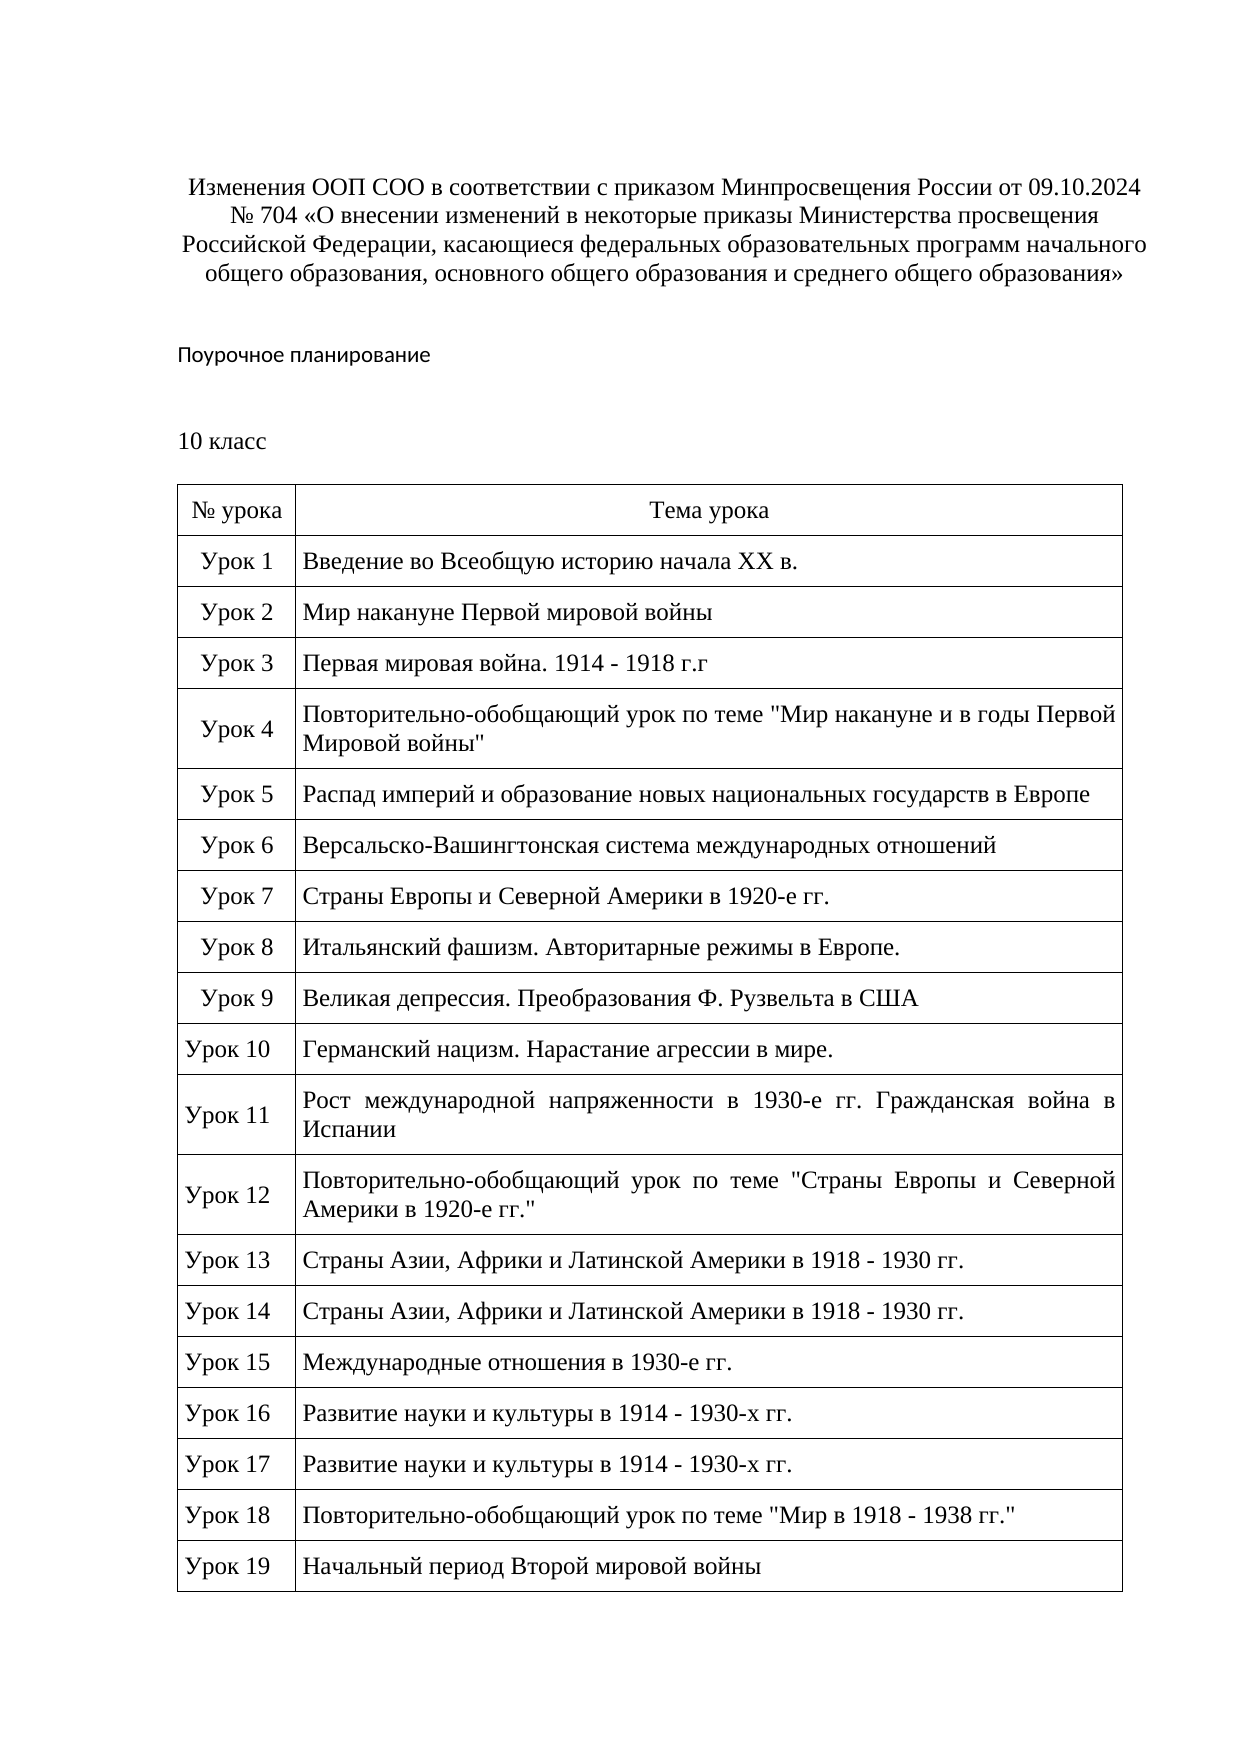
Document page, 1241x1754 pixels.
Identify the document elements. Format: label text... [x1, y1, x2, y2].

table_cell Международные отношения в 1930-е гг. [296, 1337, 1122, 1387]
text Поурочное планирование [177, 341, 1152, 369]
text Изменения ООП СОО в соответствии с приказом Минпросвещения России от 09.10.2024 № 704 «О внесении изменений в некоторые приказы Министерства просвещения Российской Федерации, касающиеся федеральных образовательных программ начального общего образования, основного общего образования и среднего общего образования» [177, 172, 1152, 287]
table_cell Урок 13 [178, 1235, 295, 1284]
table_cell Великая депрессия. Преобразования Ф. Рузвельта в США [296, 973, 1122, 1023]
table_cell Начальный период Второй мировой войны [296, 1541, 1122, 1591]
table_cell Урок 11 [178, 1075, 295, 1154]
table_cell Урок 2 [178, 587, 295, 637]
table_cell Страны Азии, Африки и Латинской Америки в 1918 - 1930 гг. [296, 1235, 1122, 1284]
table_cell Германский нацизм. Нарастание агрессии в мире. [296, 1024, 1122, 1074]
table_cell Повторительно-обобщающий урок по теме "Мир в 1918 - 1938 гг." [296, 1490, 1122, 1540]
table_cell Урок 12 [178, 1155, 295, 1233]
table_cell Введение во Всеобщую историю начала XX в. [296, 536, 1122, 586]
table_cell Урок 15 [178, 1337, 295, 1387]
table_cell Страны Европы и Северной Америки в 1920-е гг. [296, 871, 1122, 921]
table_cell Урок 4 [178, 689, 295, 768]
table_header № урока [178, 485, 295, 535]
table_header Тема урока [296, 485, 1122, 535]
table_cell Урок 7 [178, 871, 295, 921]
table_cell Первая мировая война. 1914 - 1918 г.г [296, 638, 1122, 688]
table_cell Урок 10 [178, 1024, 295, 1074]
table_cell Урок 18 [178, 1490, 295, 1540]
table_cell Урок 5 [178, 769, 295, 819]
table_cell Повторительно-обобщающий урок по теме "Мир накануне и в годы Первой Мировой войны" [296, 689, 1122, 768]
table_cell Урок 3 [178, 638, 295, 688]
text 10 класс [177, 426, 1152, 455]
table_cell Версальско-Вашингтонская система международных отношений [296, 820, 1122, 870]
table_cell Повторительно-обобщающий урок по теме "Страны Европы и Северной Америки в 1920-е гг." [296, 1155, 1122, 1233]
table_cell Урок 17 [178, 1439, 295, 1489]
table_cell Урок 16 [178, 1388, 295, 1438]
table_cell Урок 14 [178, 1286, 295, 1336]
table_cell Развитие науки и культуры в 1914 - 1930-х гг. [296, 1388, 1122, 1438]
table_cell Мир накануне Первой мировой войны [296, 587, 1122, 637]
table_cell Урок 1 [178, 536, 295, 586]
table_cell Урок 8 [178, 922, 295, 972]
table_cell Урок 6 [178, 820, 295, 870]
table_cell Развитие науки и культуры в 1914 - 1930-х гг. [296, 1439, 1122, 1489]
table_cell Распад империй и образование новых национальных государств в Европе [296, 769, 1122, 819]
table_cell Итальянский фашизм. Авторитарные режимы в Европе. [296, 922, 1122, 972]
table_cell Страны Азии, Африки и Латинской Америки в 1918 - 1930 гг. [296, 1286, 1122, 1336]
table_cell Урок 9 [178, 973, 295, 1023]
table_cell Рост международной напряженности в 1930-е гг. Гражданская война в Испании [296, 1075, 1122, 1154]
table_cell Урок 19 [178, 1541, 295, 1591]
